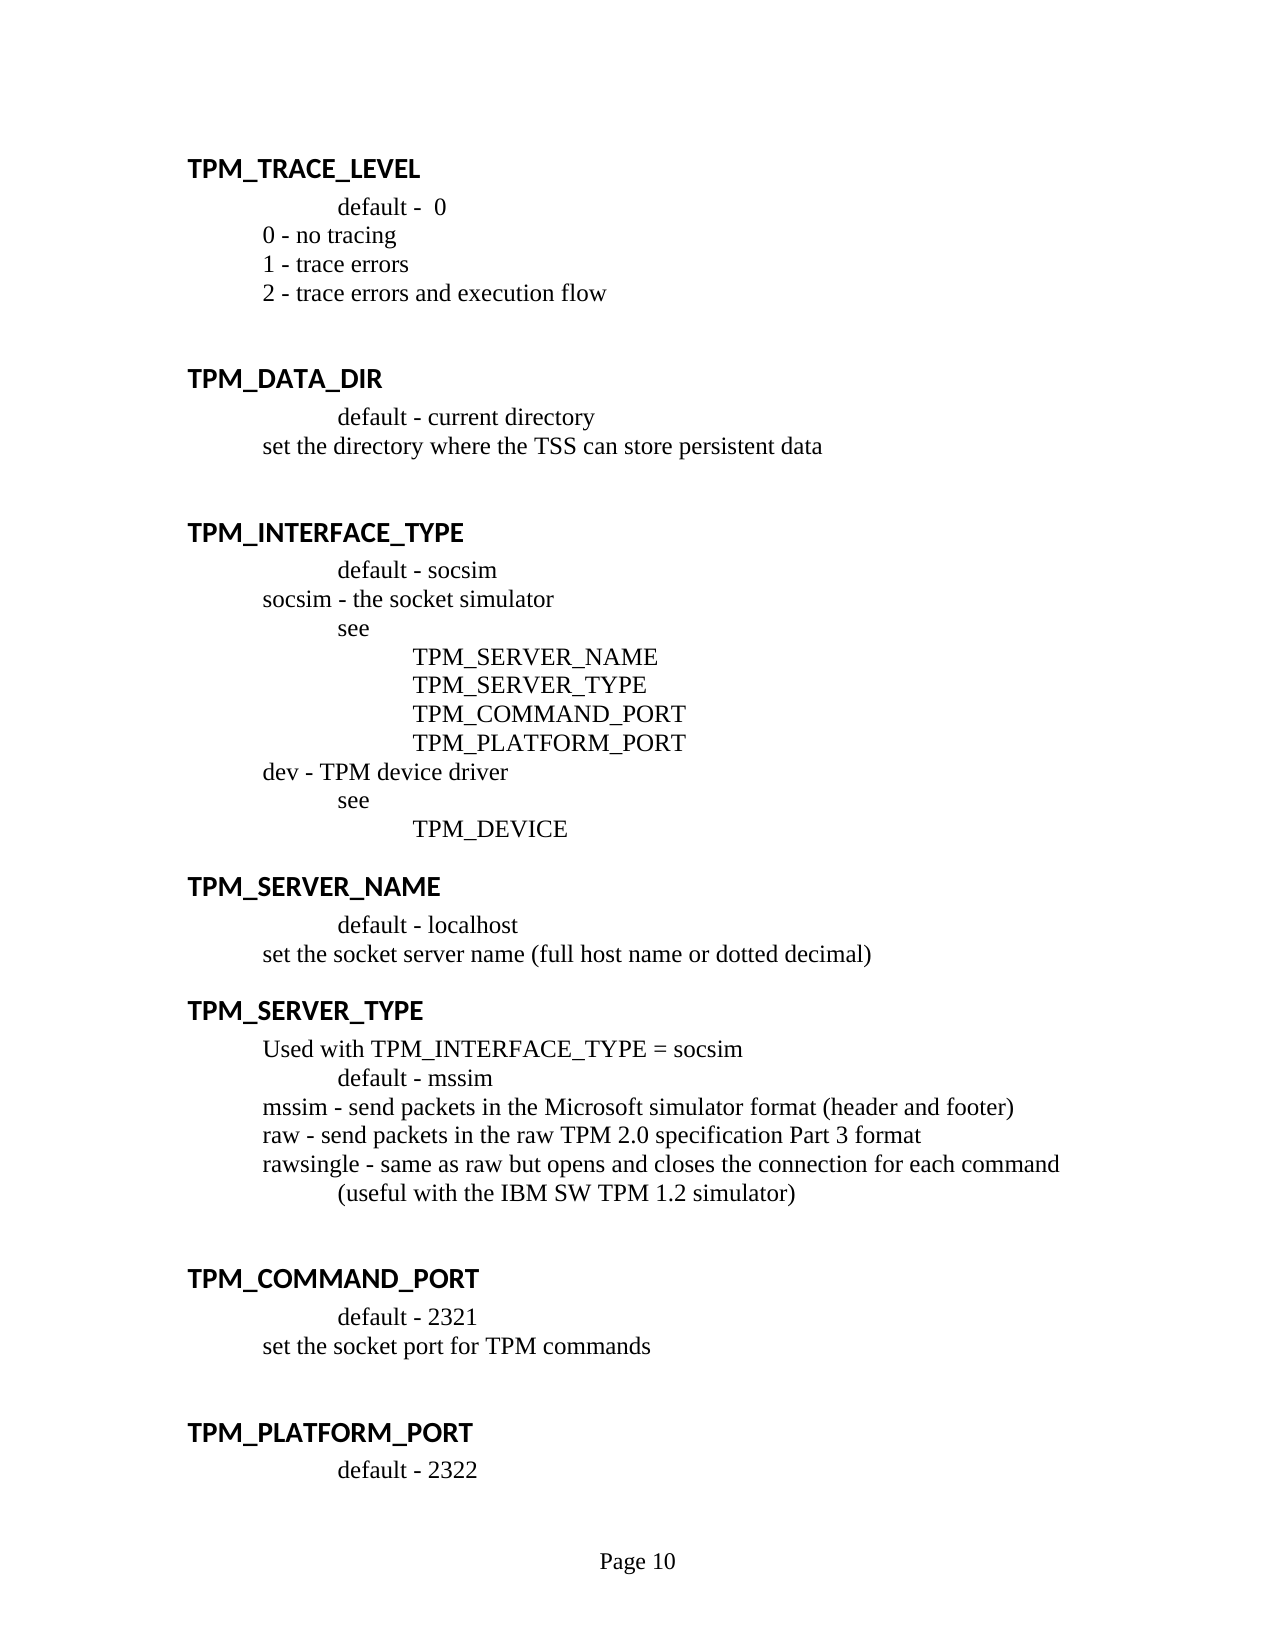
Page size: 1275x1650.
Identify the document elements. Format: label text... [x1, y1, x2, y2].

text mssim - send packets in the Microsoft simulator format (header and footer) [187, 1092, 1087, 1121]
text TPM_DEVICE [337, 814, 1087, 843]
text set the socket server name (full host name or dotted decimal) [187, 939, 1087, 967]
text default - localhost [187, 910, 1087, 939]
text see [262, 786, 1087, 814]
text default - mssim [187, 1063, 1087, 1092]
subtitle TPM_SERVER_NAME [187, 868, 1087, 904]
text Used with TPM_INTERFACE_TYPE = socsim [187, 1034, 1087, 1063]
text rawsingle - same as raw but opens and closes the connection for each command [187, 1149, 1087, 1178]
text 2 - trace errors and execution flow [187, 278, 1087, 307]
text default - socsim [187, 556, 1087, 584]
text 1 - trace errors [187, 249, 1087, 278]
text raw - send packets in the raw TPM 2.0 specification Part 3 format [187, 1121, 1087, 1149]
text TPM_PLATFORM_PORT [337, 728, 1087, 757]
subtitle TPM_DATA_DIR [187, 361, 1087, 396]
subtitle TPM_TRACE_LEVEL [187, 150, 1087, 186]
text 0 - no tracing [187, 221, 1087, 249]
text TPM_SERVER_TYPE [337, 671, 1087, 699]
text dev - TPM device driver [187, 757, 1087, 786]
text TPM_SERVER_NAME [337, 642, 1087, 671]
text set the socket port for TPM commands [187, 1331, 1087, 1360]
text see [337, 613, 1087, 642]
text TPM_COMMAND_PORT [337, 699, 1087, 728]
text default - 0 [187, 192, 1087, 221]
text default - current directory [187, 402, 1087, 431]
text default - 2321 [187, 1302, 1087, 1331]
subtitle TPM_COMMAND_PORT [187, 1261, 1087, 1296]
text (useful with the IBM SW TPM 1.2 simulator) [187, 1178, 1087, 1207]
text default - 2322 [187, 1456, 1087, 1484]
subtitle TPM_INTERFACE_TYPE [187, 514, 1087, 549]
subtitle TPM_SERVER_TYPE [187, 992, 1087, 1028]
subtitle TPM_PLATFORM_PORT [187, 1414, 1087, 1449]
text set the directory where the TSS can store persistent data [187, 431, 1087, 460]
text socsim - the socket simulator [187, 584, 1087, 613]
